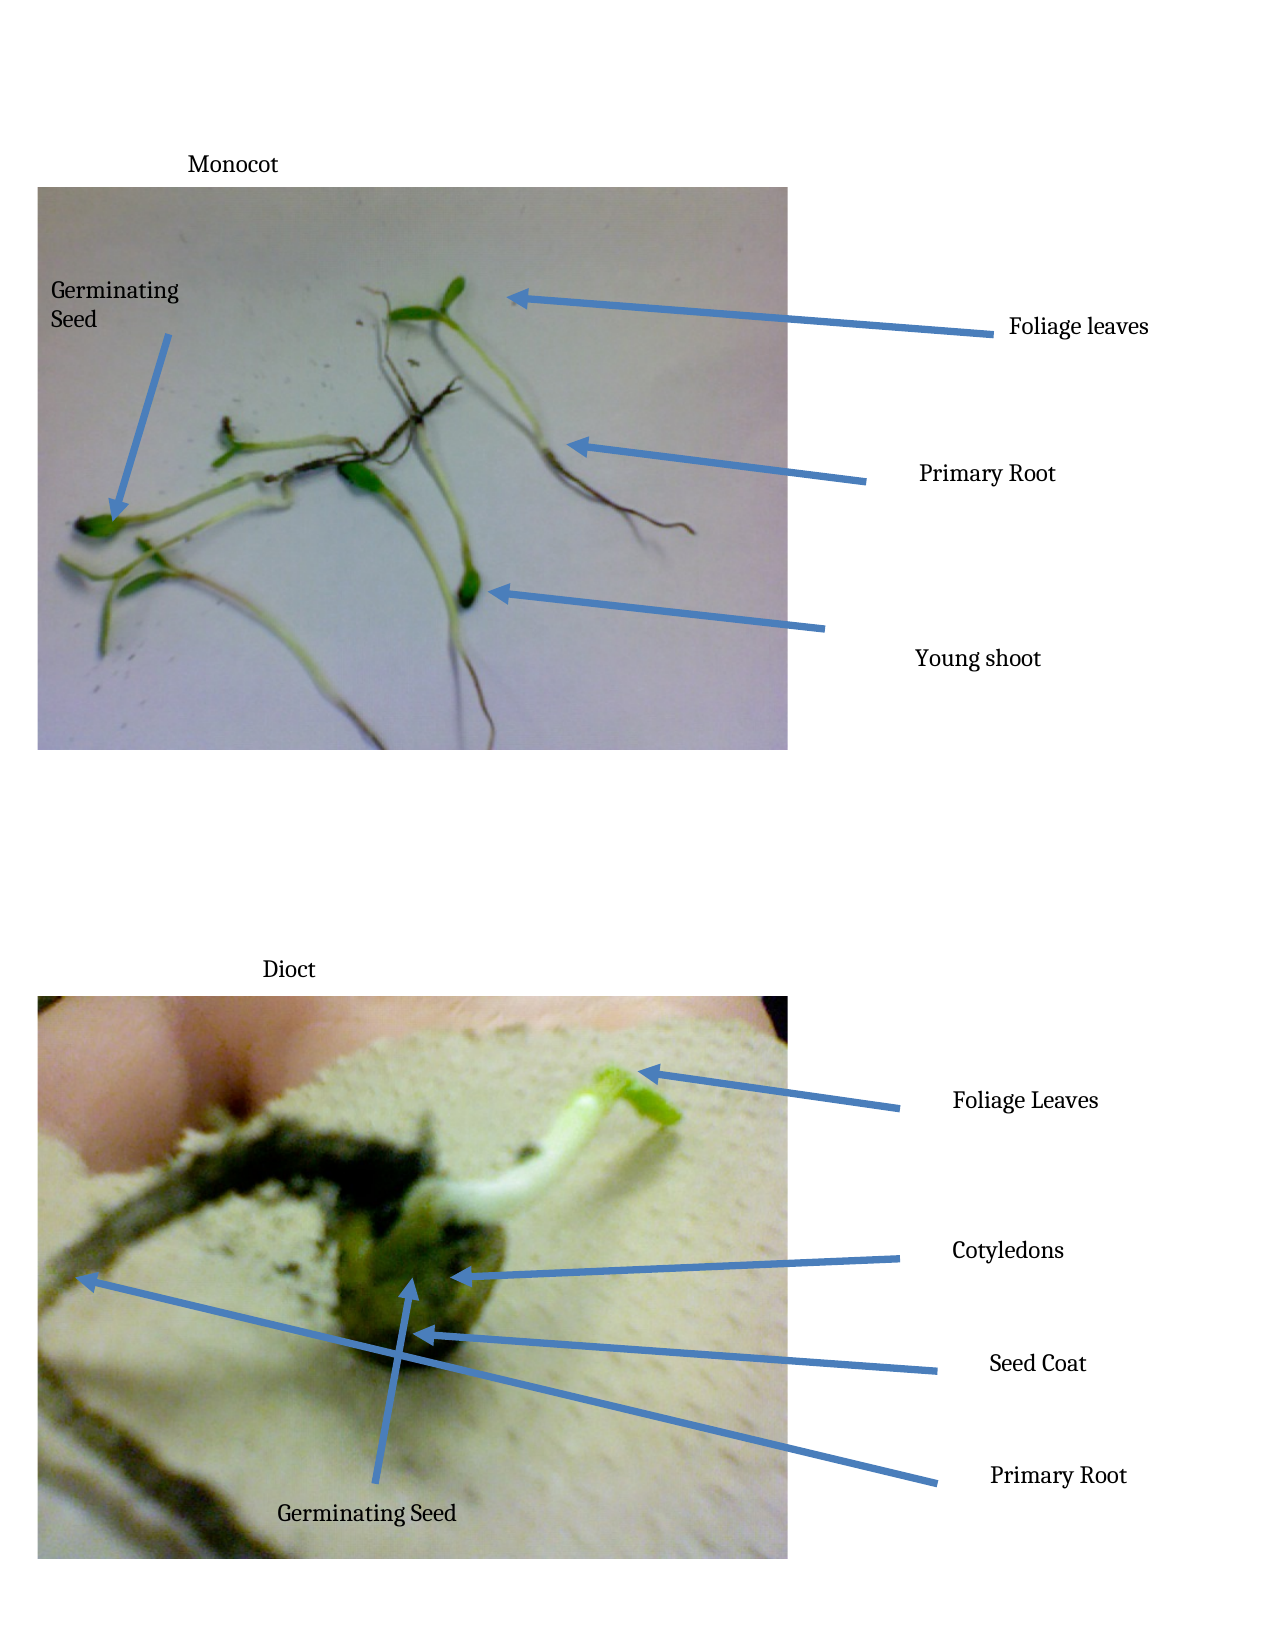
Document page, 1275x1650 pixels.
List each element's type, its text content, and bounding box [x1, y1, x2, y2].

text Monocot [187, 150, 1087, 179]
picture [37, 187, 788, 750]
text Dioct [187, 955, 1087, 984]
picture [37, 996, 788, 1559]
